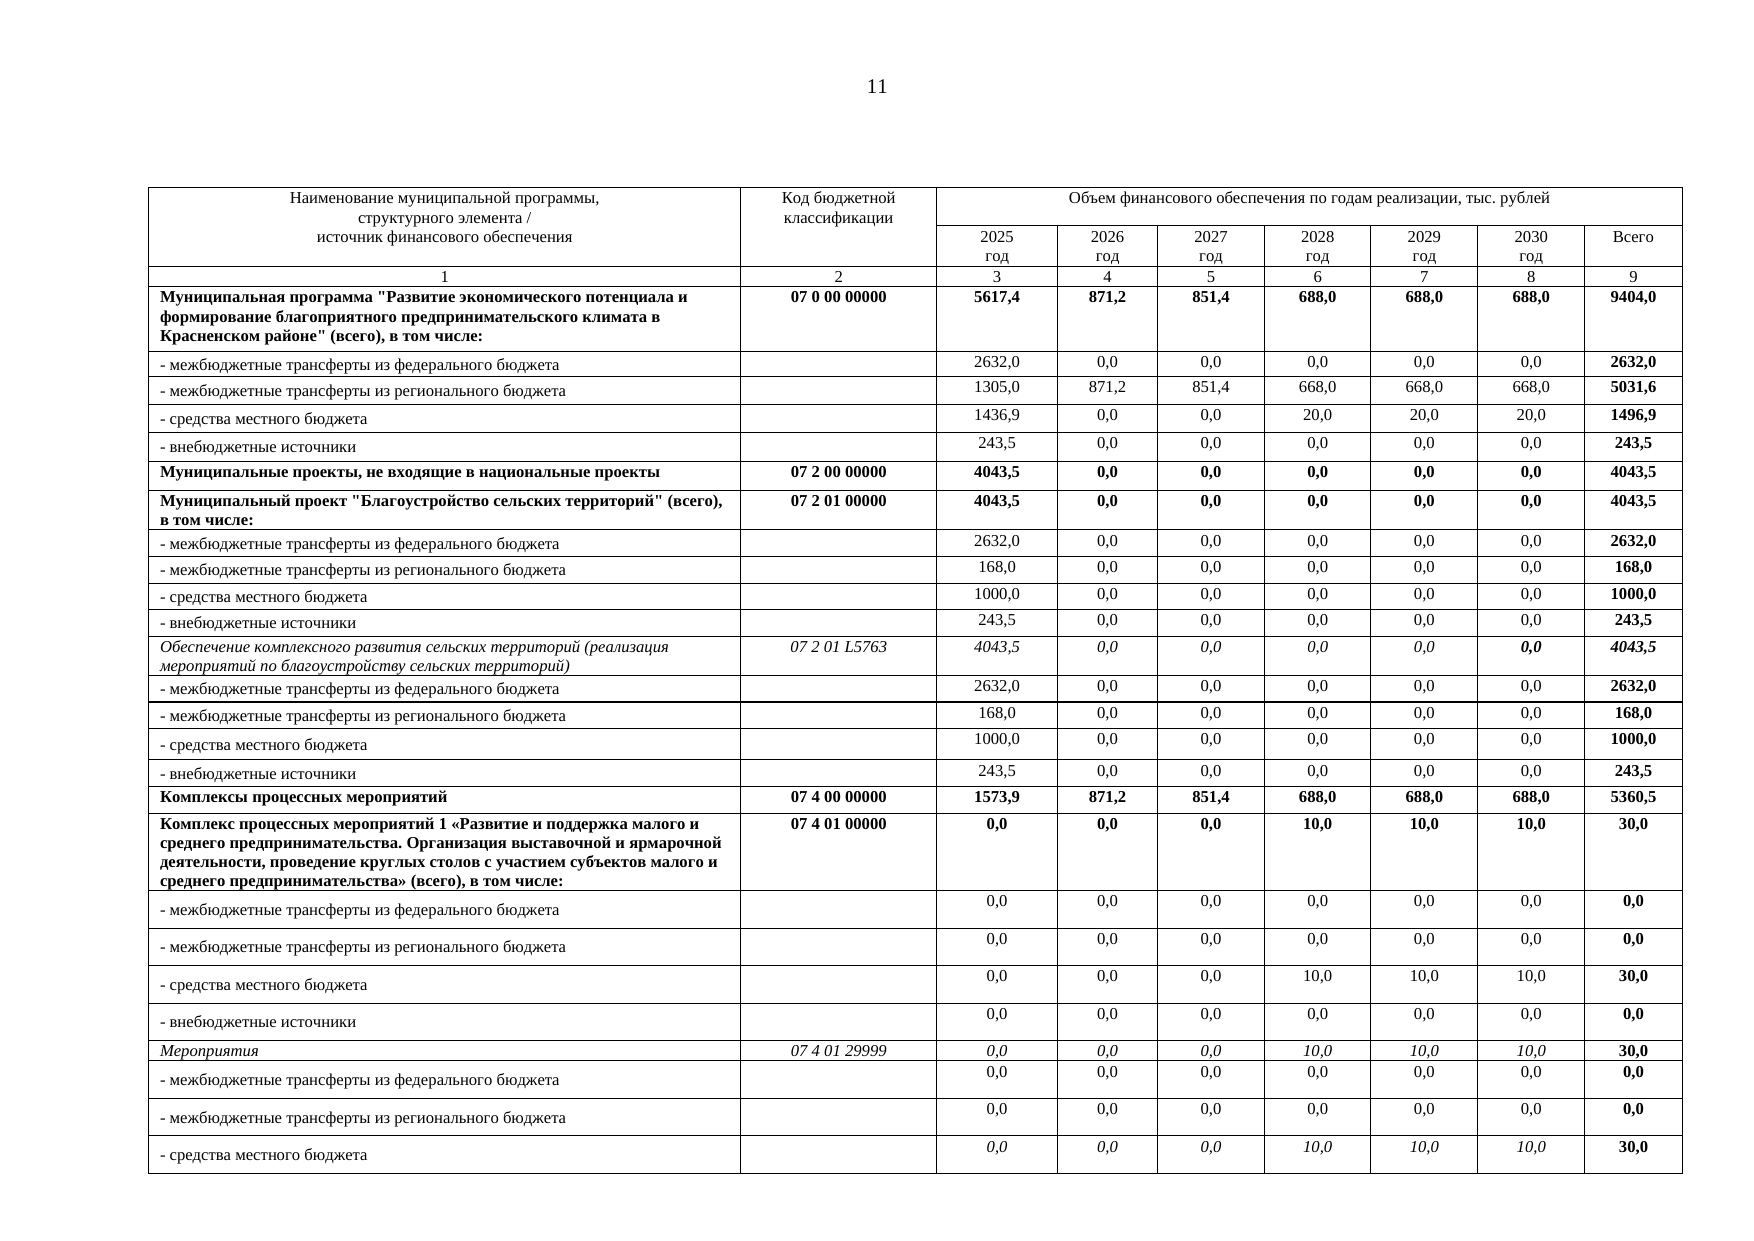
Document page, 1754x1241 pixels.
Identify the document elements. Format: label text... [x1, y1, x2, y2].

table_cell 0,0 [1478, 584, 1584, 609]
table_cell 4043,5 [1585, 637, 1682, 675]
table_cell 0,0 [1585, 1004, 1682, 1040]
table_cell 168,0 [937, 557, 1057, 582]
table_cell 0,0 [1585, 1099, 1682, 1135]
table_cell [741, 610, 936, 636]
table_cell - межбюджетные трансферты из регионального бюджета [149, 929, 740, 965]
table_cell 0,0 [1265, 729, 1370, 759]
table_cell 0,0 [1058, 462, 1157, 490]
table_cell 0,0 [1158, 929, 1264, 965]
table_cell - средства местного бюджета [149, 966, 740, 1003]
table_cell 243,5 [1585, 610, 1682, 636]
table_cell 10,0 [1265, 814, 1370, 890]
table_cell [741, 676, 936, 701]
table_cell 0,0 [1158, 966, 1264, 1003]
table_cell 0,0 [1371, 1061, 1477, 1098]
table_cell [741, 405, 936, 432]
table_cell 2632,0 [937, 530, 1057, 556]
table_cell 0,0 [1058, 760, 1157, 786]
table_cell 0,0 [1158, 814, 1264, 890]
table_cell 30,0 [1585, 966, 1682, 1003]
table_cell [741, 1099, 936, 1135]
table_cell 243,5 [1585, 433, 1682, 461]
table_cell 0,0 [1158, 637, 1264, 675]
table_cell 0,0 [937, 1004, 1057, 1040]
table_cell 0,0 [1158, 1061, 1264, 1098]
table_cell 0,0 [1058, 637, 1157, 675]
table_cell 0,0 [1478, 352, 1584, 376]
table_cell Муниципальный проект "Благоустройство сельских территорий" (всего), в том числе: [149, 491, 740, 529]
table_cell [741, 1061, 936, 1098]
table_cell 851,4 [1158, 287, 1264, 351]
table_cell 0,0 [1058, 703, 1157, 728]
table_cell 1436,9 [937, 405, 1057, 432]
table_cell 0,0 [1265, 433, 1370, 461]
table_cell 0,0 [1158, 1099, 1264, 1135]
table_cell 0,0 [1478, 530, 1584, 556]
table_cell Комплекс процессных мероприятий 1 «Развитие и поддержка малого и среднего предпринимательства. Организация выставочной и ярмарочной деятельности, проведение круглых столов с участием субъектов малого и среднего предпринимательства» (всего), в том числе: [149, 814, 740, 890]
table_cell 0,0 [1158, 1136, 1264, 1173]
table_cell 0,0 [1371, 462, 1477, 490]
table_cell 0,0 [1371, 584, 1477, 609]
table_cell 2028 год [1265, 226, 1370, 266]
table_cell 9 [1585, 267, 1682, 286]
table_cell [741, 703, 936, 728]
table_cell 0,0 [1265, 637, 1370, 675]
table_cell 4 [1058, 267, 1157, 286]
table_cell 0,0 [1158, 405, 1264, 432]
table_cell [741, 433, 936, 461]
table_cell 0,0 [1478, 760, 1584, 786]
table_cell 688,0 [1478, 787, 1584, 812]
table_header Код бюджетной классификации [741, 188, 936, 266]
table_cell 2632,0 [937, 352, 1057, 376]
table_cell 0,0 [937, 966, 1057, 1003]
table_cell - средства местного бюджета [149, 405, 740, 432]
table_cell 0,0 [1371, 557, 1477, 582]
table_cell 0,0 [1158, 891, 1264, 928]
table_cell [741, 377, 936, 404]
table_cell - средства местного бюджета [149, 729, 740, 759]
table_cell 3 [937, 267, 1057, 286]
table_cell 9404,0 [1585, 287, 1682, 351]
table_cell 0,0 [1585, 891, 1682, 928]
table_cell 0,0 [1058, 1041, 1157, 1060]
table_cell 07 4 00 00000 [741, 787, 936, 812]
table_cell [741, 1004, 936, 1040]
table_cell 5031,6 [1585, 377, 1682, 404]
table_cell 0,0 [1058, 352, 1157, 376]
table_cell Комплексы процессных мероприятий [149, 787, 740, 812]
table_cell 688,0 [1265, 287, 1370, 351]
table_cell 6 [1265, 267, 1370, 286]
table_cell 0,0 [1371, 491, 1477, 529]
table_cell 0,0 [937, 929, 1057, 965]
table_cell 10,0 [1371, 966, 1477, 1003]
table_cell 1496,9 [1585, 405, 1682, 432]
table_cell 07 0 00 00000 [741, 287, 936, 351]
table_cell 0,0 [1585, 1061, 1682, 1098]
table_cell 0,0 [1265, 703, 1370, 728]
table_cell 07 2 01 00000 [741, 491, 936, 529]
table_cell Всего [1585, 226, 1682, 266]
table_cell 2026 год [1058, 226, 1157, 266]
table_cell 5 [1158, 267, 1264, 286]
table_cell 0,0 [1478, 1099, 1584, 1135]
table_cell 0,0 [1478, 1004, 1584, 1040]
table_cell [741, 929, 936, 965]
table_cell 0,0 [1265, 530, 1370, 556]
table_cell 0,0 [1265, 929, 1370, 965]
table_cell 10,0 [1265, 1041, 1370, 1060]
table_cell 0,0 [1158, 491, 1264, 529]
table_cell 10,0 [1478, 814, 1584, 890]
table_cell 0,0 [937, 1061, 1057, 1098]
table_cell 0,0 [1371, 929, 1477, 965]
table_cell - межбюджетные трансферты из федерального бюджета [149, 530, 740, 556]
table_cell 0,0 [1371, 1004, 1477, 1040]
table_cell 0,0 [1058, 1136, 1157, 1173]
table_cell 688,0 [1265, 787, 1370, 812]
table_cell 0,0 [1265, 557, 1370, 582]
table_cell 0,0 [1058, 1004, 1157, 1040]
table_cell 871,2 [1058, 287, 1157, 351]
table_cell 8 [1478, 267, 1584, 286]
table_cell 0,0 [1058, 929, 1157, 965]
table_cell 1000,0 [1585, 729, 1682, 759]
table_cell Муниципальная программа "Развитие экономического потенциала и формирование благоприятного предпринимательского климата в Красненском районе" (всего), в том числе: [149, 287, 740, 351]
table_cell 10,0 [1478, 1041, 1584, 1060]
table_cell - межбюджетные трансферты из регионального бюджета [149, 557, 740, 582]
table_cell 0,0 [1058, 610, 1157, 636]
table_cell 0,0 [1158, 352, 1264, 376]
table_cell 0,0 [1478, 703, 1584, 728]
table_cell 30,0 [1585, 1136, 1682, 1173]
table_cell 2030 год [1478, 226, 1584, 266]
table_cell [741, 584, 936, 609]
table_cell 1 [149, 267, 740, 286]
table_cell 0,0 [1158, 530, 1264, 556]
table_cell 0,0 [1058, 676, 1157, 701]
table_cell 0,0 [1478, 891, 1584, 928]
table_cell 4043,5 [937, 491, 1057, 529]
table_cell Обеспечение комплексного развития сельских территорий (реализация мероприятий по благоустройству сельских территорий) [149, 637, 740, 675]
table_cell - внебюджетные источники [149, 760, 740, 786]
table_cell 0,0 [1265, 891, 1370, 928]
table_cell 0,0 [1478, 676, 1584, 701]
table_cell 871,2 [1058, 787, 1157, 812]
table_cell 0,0 [1265, 1099, 1370, 1135]
table_cell 0,0 [1371, 760, 1477, 786]
table_cell 10,0 [1265, 1136, 1370, 1173]
table_cell 243,5 [937, 760, 1057, 786]
table_cell 0,0 [937, 891, 1057, 928]
table_cell 0,0 [1058, 405, 1157, 432]
table_cell 20,0 [1371, 405, 1477, 432]
table_cell 0,0 [1158, 433, 1264, 461]
table_cell 243,5 [1585, 760, 1682, 786]
table_cell 0,0 [1265, 1004, 1370, 1040]
table_cell 0,0 [1371, 729, 1477, 759]
table_cell 07 2 01 L5763 [741, 637, 936, 675]
table_cell 10,0 [1265, 966, 1370, 1003]
table_cell 0,0 [1158, 584, 1264, 609]
table_cell 4043,5 [1585, 462, 1682, 490]
table_cell 0,0 [1478, 637, 1584, 675]
table_cell 0,0 [1265, 352, 1370, 376]
table_cell 0,0 [1058, 557, 1157, 582]
table_cell 10,0 [1371, 1136, 1477, 1173]
table_cell 1305,0 [937, 377, 1057, 404]
table_cell 688,0 [1478, 287, 1584, 351]
table_cell 0,0 [1585, 929, 1682, 965]
table_cell 0,0 [937, 814, 1057, 890]
table_cell 2 [741, 267, 936, 286]
table_cell [741, 729, 936, 759]
table_cell 0,0 [1158, 462, 1264, 490]
table_cell 4043,5 [937, 462, 1057, 490]
table_cell 2632,0 [1585, 676, 1682, 701]
table_cell 0,0 [1265, 584, 1370, 609]
table_cell 168,0 [1585, 557, 1682, 582]
table_cell 2632,0 [1585, 352, 1682, 376]
table_cell 0,0 [1058, 729, 1157, 759]
table_cell 0,0 [1158, 760, 1264, 786]
table_cell 0,0 [1265, 462, 1370, 490]
table_cell - внебюджетные источники [149, 1004, 740, 1040]
table_cell 2025 год [937, 226, 1057, 266]
table_cell 0,0 [1478, 433, 1584, 461]
table_cell 688,0 [1371, 787, 1477, 812]
table_cell 10,0 [1371, 814, 1477, 890]
table_cell Муниципальные проекты, не входящие в национальные проекты [149, 462, 740, 490]
table_cell 668,0 [1371, 377, 1477, 404]
table_cell 2632,0 [1585, 530, 1682, 556]
table_cell 07 4 01 00000 [741, 814, 936, 890]
table_cell 0,0 [1371, 891, 1477, 928]
table_cell 0,0 [1371, 433, 1477, 461]
table_cell 1000,0 [1585, 584, 1682, 609]
table_cell 0,0 [1158, 676, 1264, 701]
table_cell 0,0 [1058, 1099, 1157, 1135]
table_cell 7 [1371, 267, 1477, 286]
table_cell 20,0 [1478, 405, 1584, 432]
table_cell 0,0 [1158, 703, 1264, 728]
table_cell 668,0 [1478, 377, 1584, 404]
table_cell 2027 год [1158, 226, 1264, 266]
table_cell 0,0 [1158, 1004, 1264, 1040]
table_cell 0,0 [937, 1099, 1057, 1135]
table_header Объем финансового обеспечения по годам реализации, тыс. рублей [937, 188, 1682, 225]
table_cell Мероприятия [149, 1041, 740, 1060]
table_cell 0,0 [1265, 610, 1370, 636]
table_cell 0,0 [1371, 352, 1477, 376]
table_cell - средства местного бюджета [149, 1136, 740, 1173]
table_cell 0,0 [1478, 462, 1584, 490]
table_cell 668,0 [1265, 377, 1370, 404]
table_cell 0,0 [1158, 610, 1264, 636]
table_cell 30,0 [1585, 1041, 1682, 1060]
table_cell 243,5 [937, 433, 1057, 461]
table_cell 07 4 01 29999 [741, 1041, 936, 1060]
table_cell 1000,0 [937, 729, 1057, 759]
table_cell 5360,5 [1585, 787, 1682, 812]
table_cell 07 2 00 00000 [741, 462, 936, 490]
table_cell 0,0 [1478, 557, 1584, 582]
table_cell 4043,5 [937, 637, 1057, 675]
table_cell - межбюджетные трансферты из регионального бюджета [149, 703, 740, 728]
table_cell 0,0 [1058, 491, 1157, 529]
table_cell 871,2 [1058, 377, 1157, 404]
table_cell 0,0 [1371, 610, 1477, 636]
table_cell 0,0 [1265, 760, 1370, 786]
table_cell 30,0 [1585, 814, 1682, 890]
table_cell 0,0 [1058, 891, 1157, 928]
table_cell 0,0 [1158, 557, 1264, 582]
table_cell 0,0 [1265, 491, 1370, 529]
table_cell 0,0 [1371, 530, 1477, 556]
table_cell 0,0 [1058, 814, 1157, 890]
table_cell [741, 352, 936, 376]
table_cell 5617,4 [937, 287, 1057, 351]
table_cell 10,0 [1478, 1136, 1584, 1173]
table_cell 0,0 [937, 1041, 1057, 1060]
table_cell 243,5 [937, 610, 1057, 636]
table_cell - межбюджетные трансферты из регионального бюджета [149, 1099, 740, 1135]
table_cell 688,0 [1371, 287, 1477, 351]
table_cell [741, 760, 936, 786]
table_cell 0,0 [1058, 433, 1157, 461]
table_cell [741, 557, 936, 582]
table_cell 851,4 [1158, 377, 1264, 404]
table_cell 0,0 [1478, 729, 1584, 759]
table_cell 0,0 [1058, 584, 1157, 609]
table_cell 0,0 [1371, 703, 1477, 728]
table_cell [741, 1136, 936, 1173]
table_cell - межбюджетные трансферты из федерального бюджета [149, 676, 740, 701]
table_cell 0,0 [1265, 1061, 1370, 1098]
table_cell 0,0 [1478, 1061, 1584, 1098]
table_cell - межбюджетные трансферты из федерального бюджета [149, 891, 740, 928]
table_cell 0,0 [1478, 929, 1584, 965]
table_cell - межбюджетные трансферты из регионального бюджета [149, 377, 740, 404]
table_cell 851,4 [1158, 787, 1264, 812]
table_cell - внебюджетные источники [149, 610, 740, 636]
table_cell 0,0 [1058, 1061, 1157, 1098]
table_cell 0,0 [1478, 610, 1584, 636]
table_cell - средства местного бюджета [149, 584, 740, 609]
table_cell 4043,5 [1585, 491, 1682, 529]
table_cell - межбюджетные трансферты из федерального бюджета [149, 1061, 740, 1098]
table_cell 20,0 [1265, 405, 1370, 432]
table_cell 1000,0 [937, 584, 1057, 609]
table_cell [741, 891, 936, 928]
table_cell 1573,9 [937, 787, 1057, 812]
table_cell 0,0 [1478, 491, 1584, 529]
table_cell 168,0 [1585, 703, 1682, 728]
table_cell [741, 966, 936, 1003]
table_cell 0,0 [1371, 1099, 1477, 1135]
table_cell 2029 год [1371, 226, 1477, 266]
table_header Наименование муниципальной программы, структурного элемента / источник финансового обеспечения [149, 188, 740, 266]
table_cell - внебюджетные источники [149, 433, 740, 461]
table_cell 0,0 [1158, 1041, 1264, 1060]
table_cell 0,0 [1371, 637, 1477, 675]
table_cell - межбюджетные трансферты из федерального бюджета [149, 352, 740, 376]
table_cell 10,0 [1371, 1041, 1477, 1060]
table_cell 0,0 [1058, 966, 1157, 1003]
table_cell 0,0 [1371, 676, 1477, 701]
table_cell 168,0 [937, 703, 1057, 728]
table_cell 0,0 [1265, 676, 1370, 701]
table_cell 10,0 [1478, 966, 1584, 1003]
table_cell 0,0 [1058, 530, 1157, 556]
table_cell [741, 530, 936, 556]
table_cell 0,0 [937, 1136, 1057, 1173]
table_cell 0,0 [1158, 729, 1264, 759]
table_cell 2632,0 [937, 676, 1057, 701]
